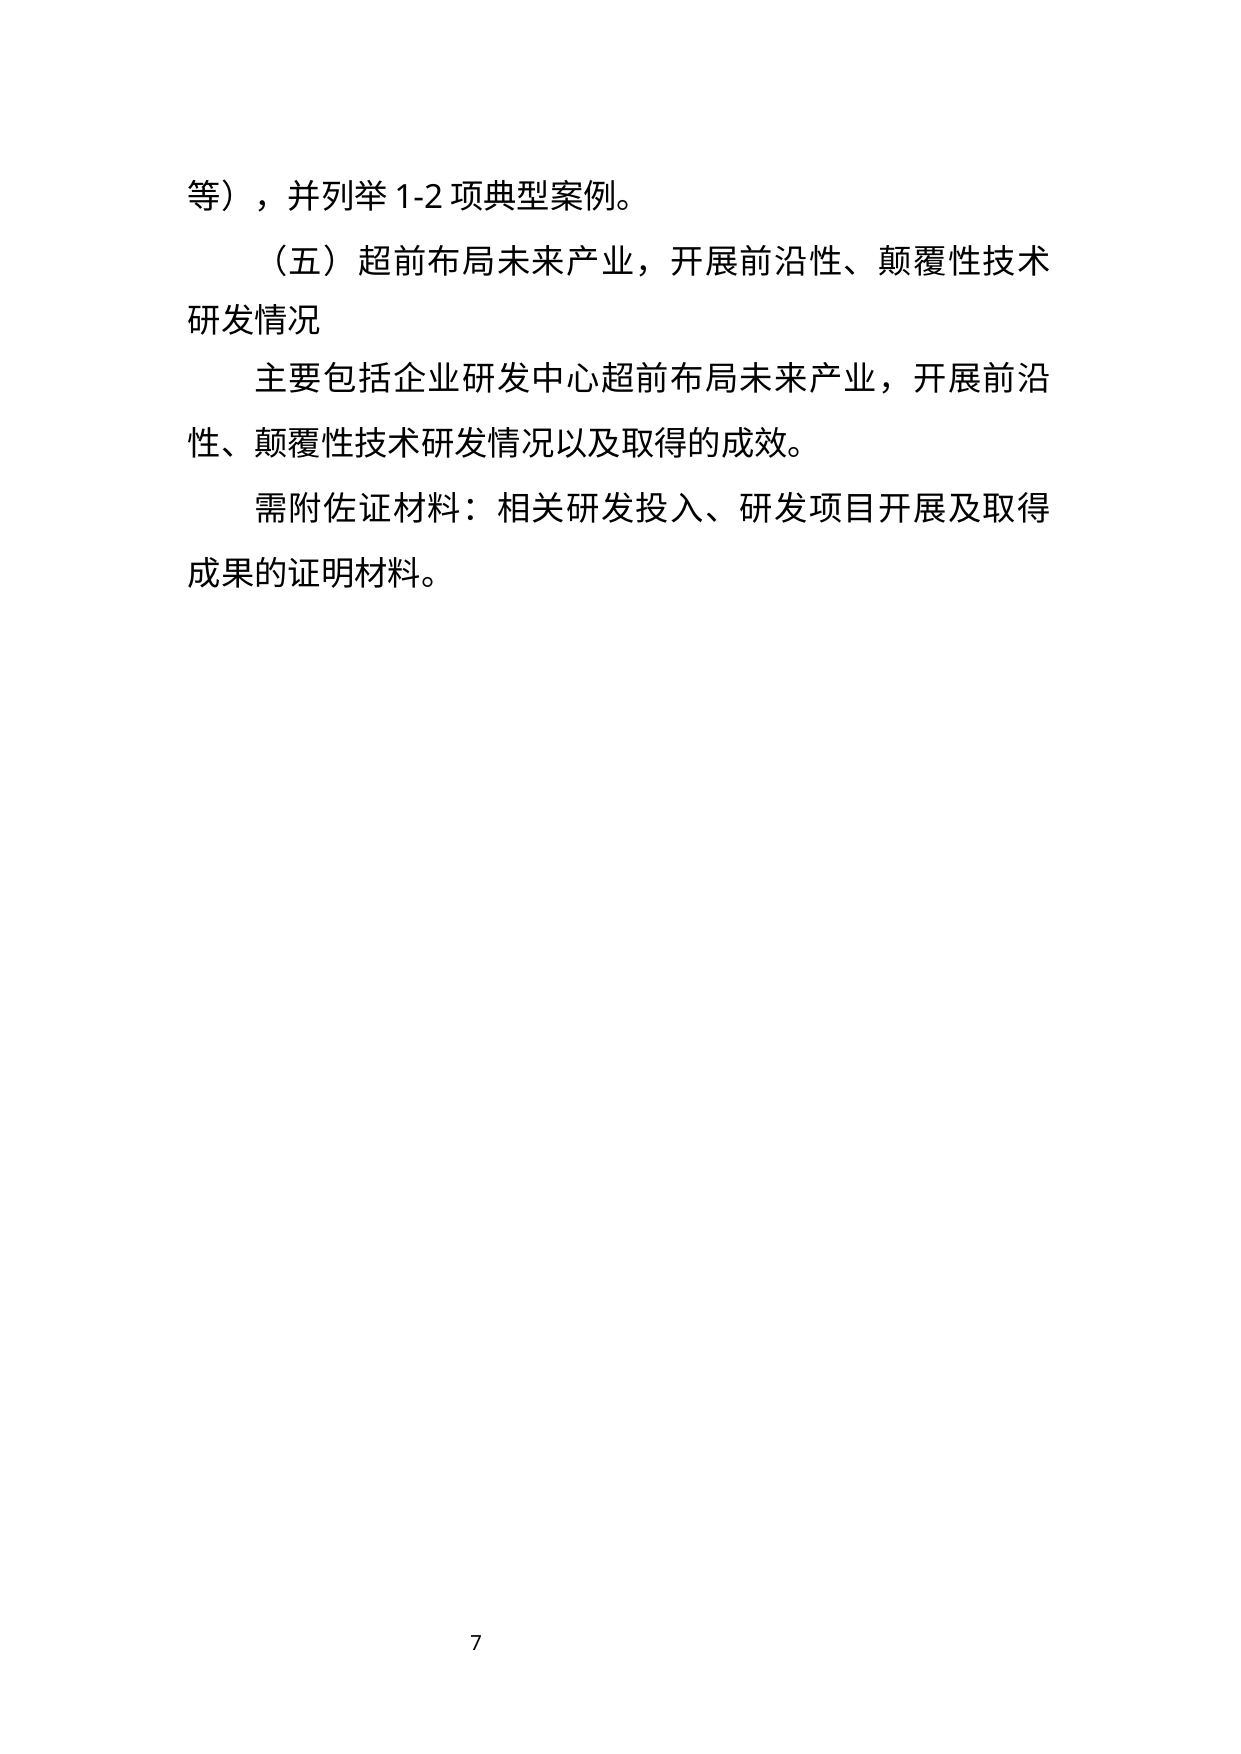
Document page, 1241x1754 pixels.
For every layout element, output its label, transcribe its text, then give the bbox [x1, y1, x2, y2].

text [187, 162, 1053, 227]
list （五）超前布局未来产业，开展前沿性、颠覆性技术研发情况 [187, 227, 1053, 344]
text 需附佐证材料：相关研发投入、研发项目开展及取得成果的证明材料。 [187, 474, 1053, 604]
text 主要包括企业研发中心超前布局未来产业，开展前沿性、颠覆性技术研发情况以及取得的成效。 [187, 344, 1053, 474]
